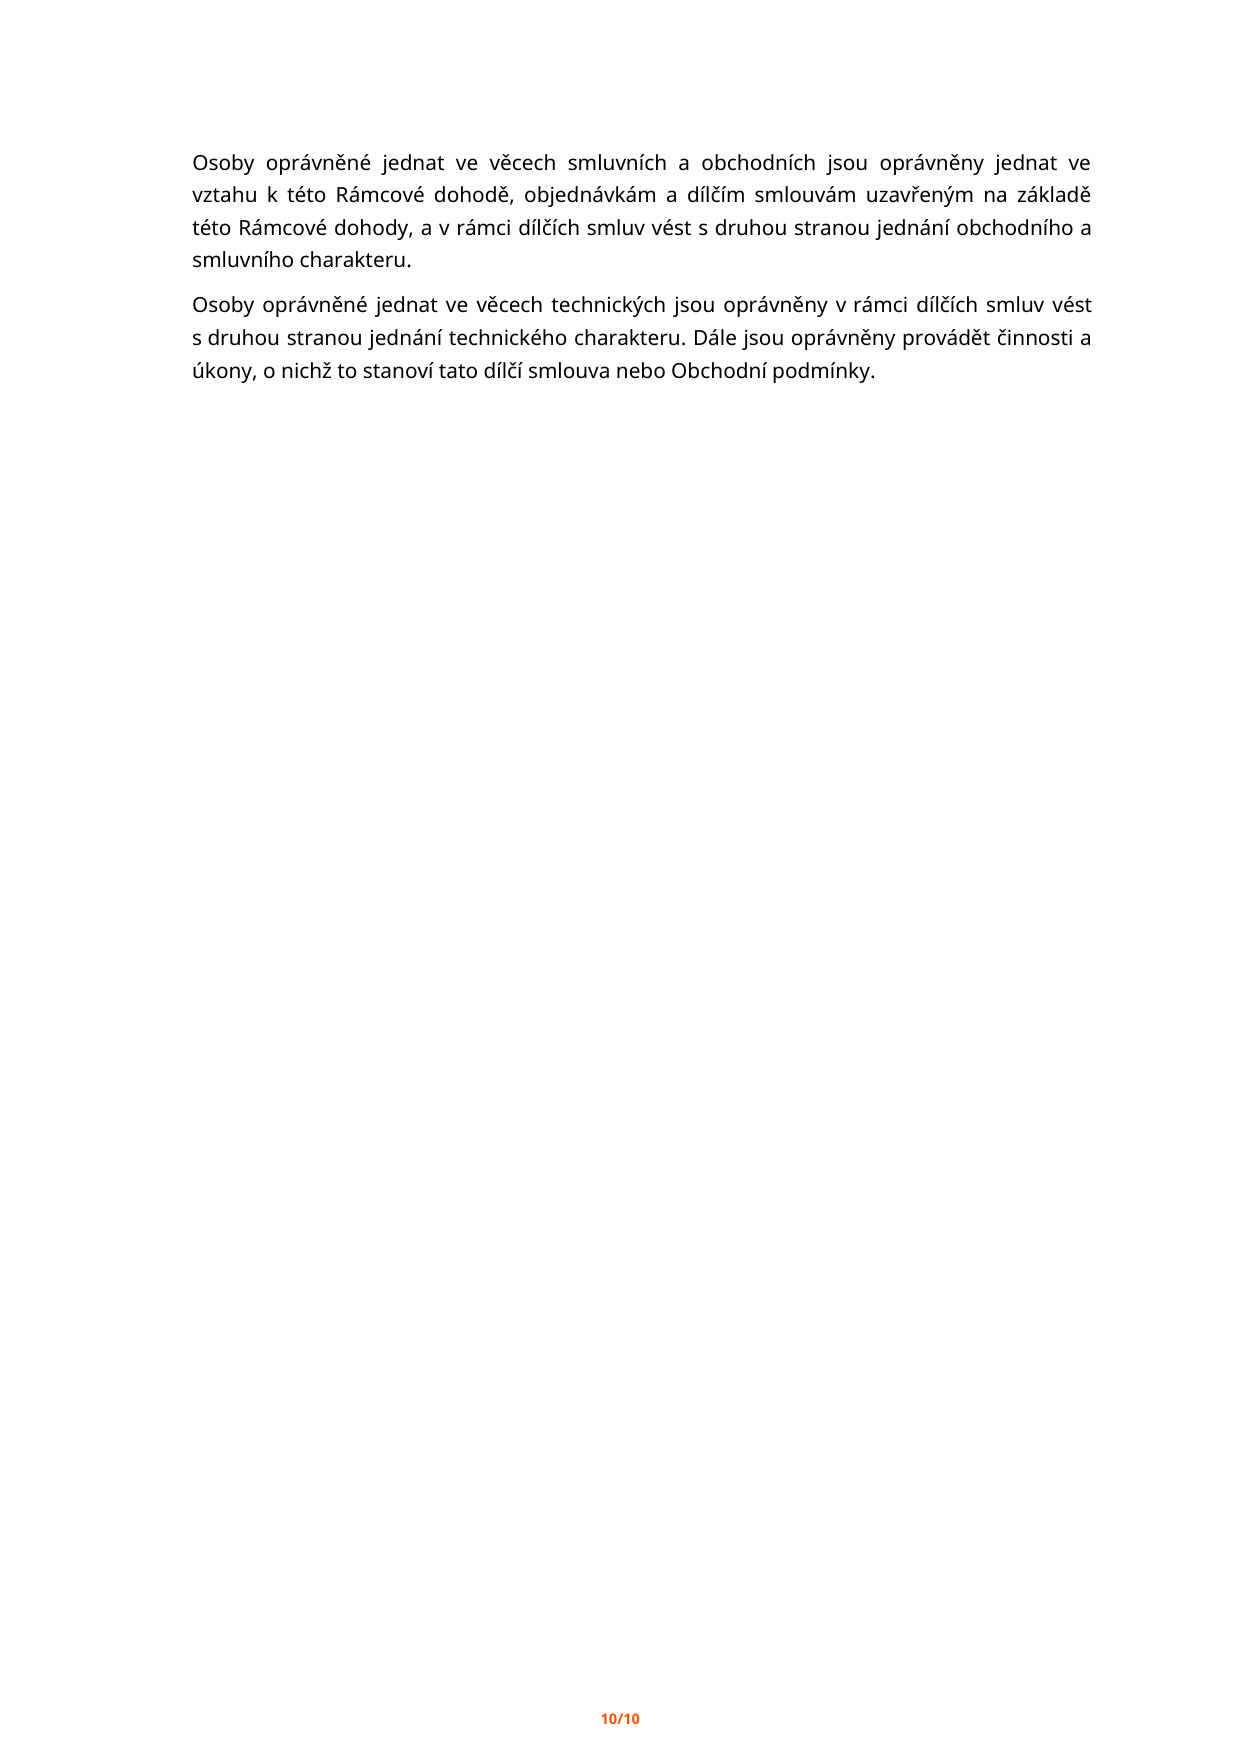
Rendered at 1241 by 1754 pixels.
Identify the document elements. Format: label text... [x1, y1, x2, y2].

text Osoby oprávněné jednat ve věcech technických jsou oprávněny v rámci dílčích smluv vést s druhou stranou jednání technického charakteru. Dále jsou oprávněny provádět činnosti a úkony, o nichž to stanoví tato dílčí smlouva nebo Obchodní podmínky. [192, 291, 1093, 384]
text Osoby oprávněné jednat ve věcech smluvních a obchodních jsou oprávněny jednat ve vztahu k této Rámcové dohodě, objednávkám a dílčím smlouvám uzavřeným na základě této Rámcové dohody, a v rámci dílčích smluv vést s druhou stranou jednání obchodního a smluvního charakteru. [192, 148, 1093, 274]
